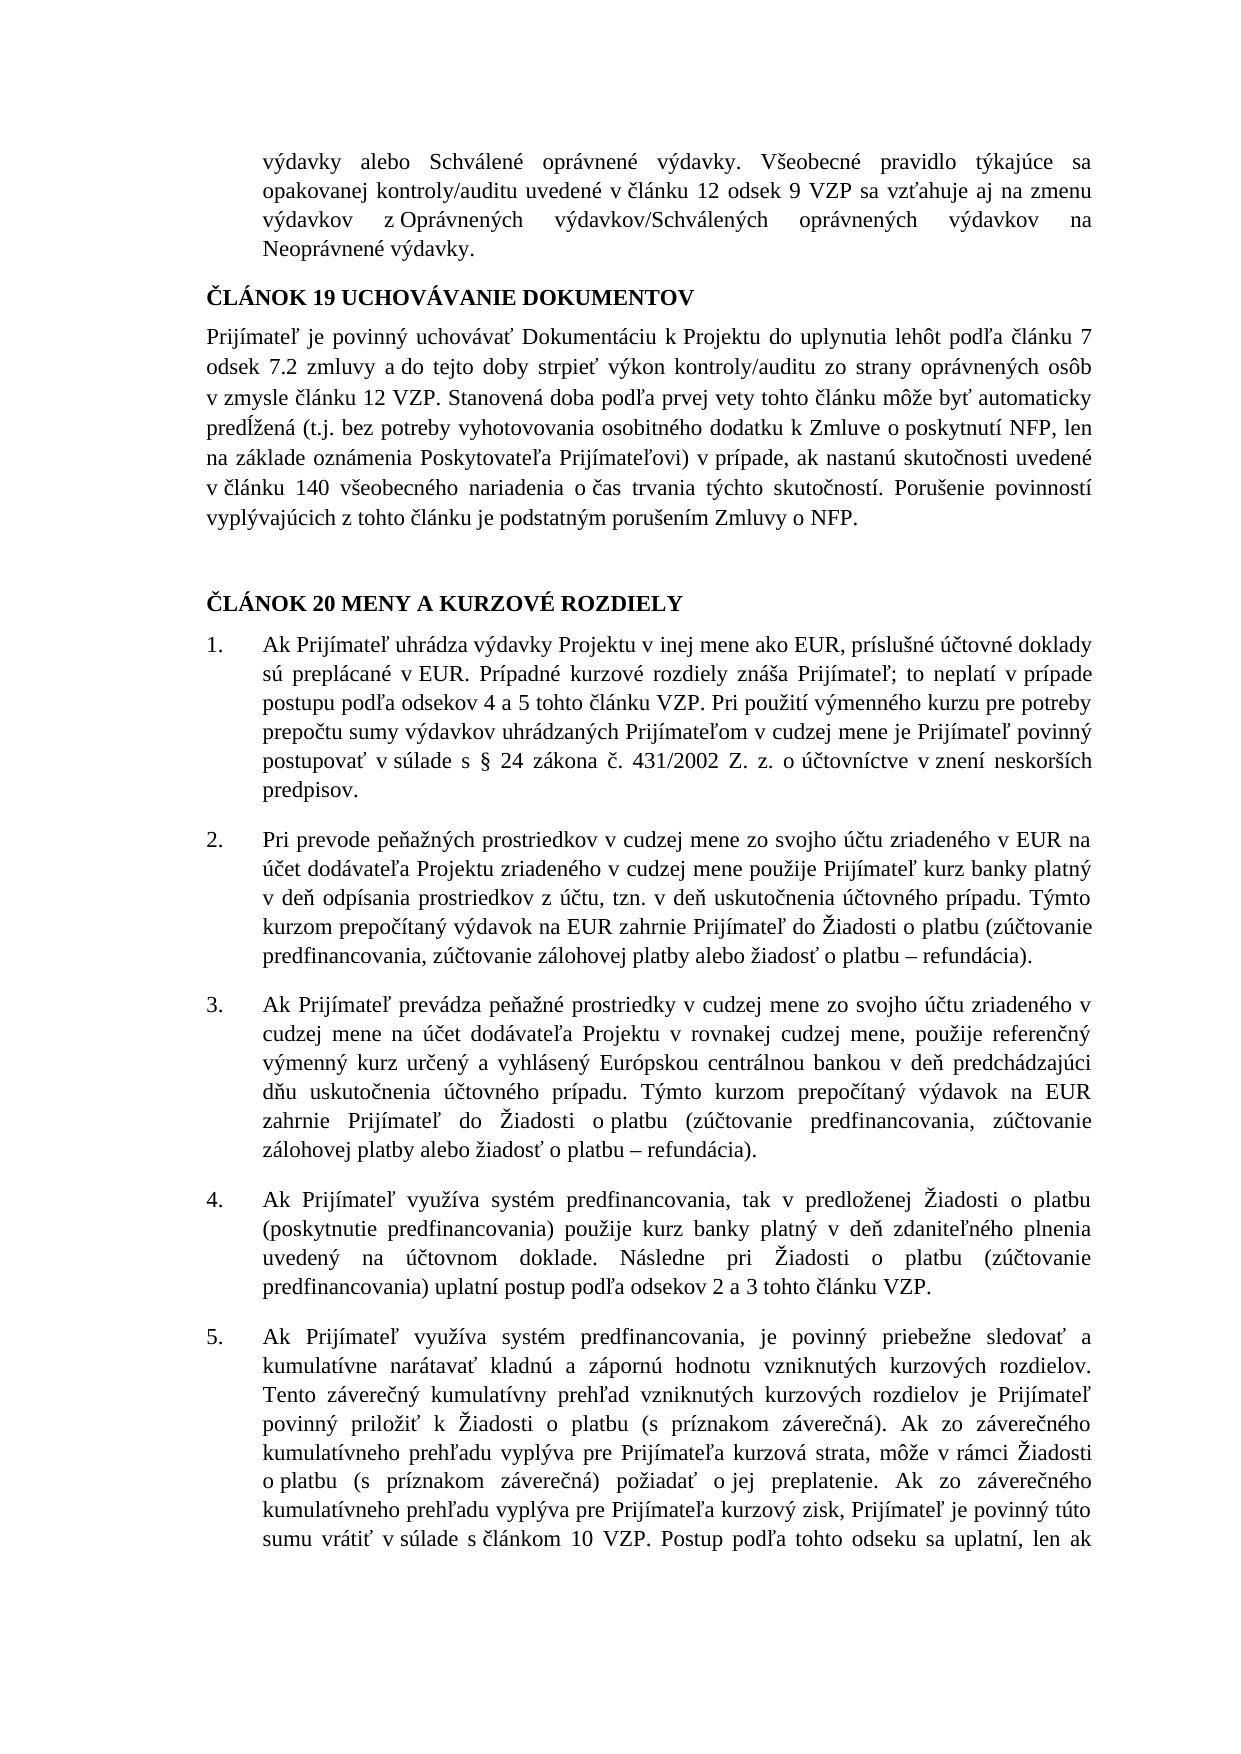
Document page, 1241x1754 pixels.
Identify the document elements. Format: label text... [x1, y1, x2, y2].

text Článok 19 UCHOVÁVANIE DOKUMENTOV [206, 284, 1092, 311]
list Pri prevode peňažných prostriedkov v cudzej mene zo svojho účtu zriadeného v EUR na účet dodávateľa Projektu zriadeného v cudzej mene použije Prijímateľ kurz banky platný v deň odpísania prostriedkov z účtu, tzn. v deň uskutočnenia účtovného prípadu. Týmto kurzom prepočítaný výdavok na EUR zahrnie Prijímateľ do Žiadosti o platbu (zúčtovanie predfinancovania, zúčtovanie zálohovej platby alebo žiadosť o platbu – refundácia). [206, 826, 1092, 968]
list Ak Prijímateľ uhrádza výdavky Projektu v inej mene ako EUR, príslušné účtovné doklady sú preplácané v EUR. Prípadné kurzové rozdiely znáša Prijímateľ; to neplatí v prípade postupu podľa odsekov 4 a 5 tohto článku VZP. Pri použití výmenného kurzu pre potreby prepočtu sumy výdavkov uhrádzaných Prijímateľom v cudzej mene je Prijímateľ povinný postupovať v súlade s § 24 zákona č. 431/2002 Z. z. o účtovníctve v znení neskorších predpisov. [206, 631, 1092, 802]
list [206, 1323, 1092, 1552]
text ČLÁNOK 20 MENY A KURZOVÉ ROZDIELY [206, 590, 1092, 616]
text Prijímateľ je povinný uchovávať Dokumentáciu k Projektu do uplynutia lehôt podľa článku 7 odsek 7.2 zmluvy a do tejto doby strpieť výkon kontroly/auditu zo strany oprávnených osôb v zmysle článku 12 VZP. Stanovená doba podľa prvej vety tohto článku môže byť automaticky predĺžená (t.j. bez potreby vyhotovovania osobitného dodatku k Zmluve o poskytnutí NFP, len na základe oznámenia Poskytovateľa Prijímateľovi) v prípade, ak nastanú skutočnosti uvedené v článku 140 všeobecného nariadenia o čas trvania týchto skutočností. Porušenie povinností vyplývajúcich z tohto článku je podstatným porušením Zmluvy o NFP. [206, 323, 1092, 531]
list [206, 148, 1092, 261]
list Ak Prijímateľ využíva systém predfinancovania, tak v predloženej Žiadosti o platbu (poskytnutie predfinancovania) použije kurz banky platný v deň zdaniteľného plnenia uvedený na účtovnom doklade. Následne pri Žiadosti o platbu (zúčtovanie predfinancovania) uplatní postup podľa odsekov 2 a 3 tohto článku VZP. [206, 1186, 1092, 1299]
list Ak Prijímateľ prevádza peňažné prostriedky v cudzej mene zo svojho účtu zriadeného v cudzej mene na účet dodávateľa Projektu v rovnakej cudzej mene, použije referenčný výmenný kurz určený a vyhlásený Európskou centrálnou bankou v deň predchádzajúci dňu uskutočnenia účtovného prípadu. Týmto kurzom prepočítaný výdavok na EUR zahrnie Prijímateľ do Žiadosti o platbu (zúčtovanie predfinancovania, zúčtovanie zálohovej platby alebo žiadosť o platbu – refundácia). [206, 992, 1092, 1163]
